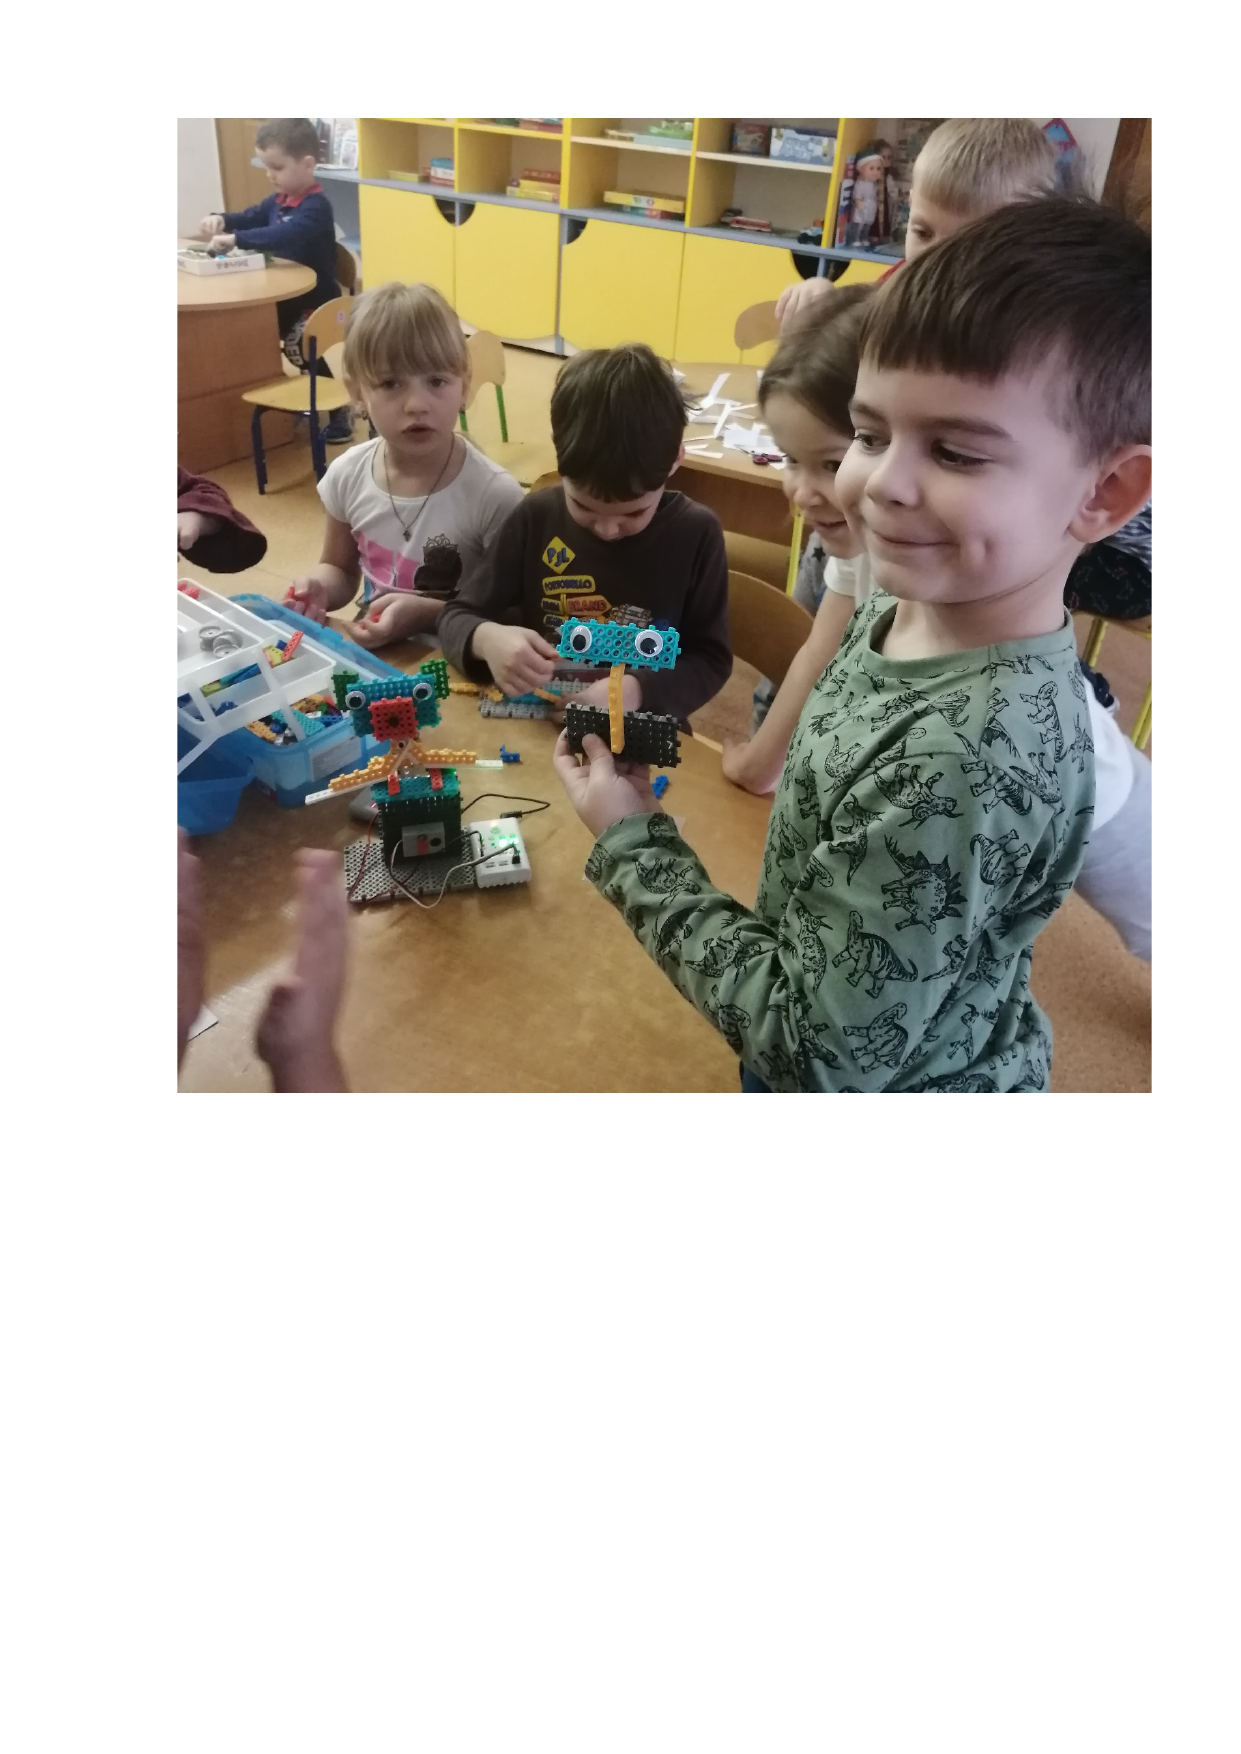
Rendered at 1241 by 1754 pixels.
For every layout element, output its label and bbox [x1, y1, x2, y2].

picture [177, 118, 1152, 1093]
